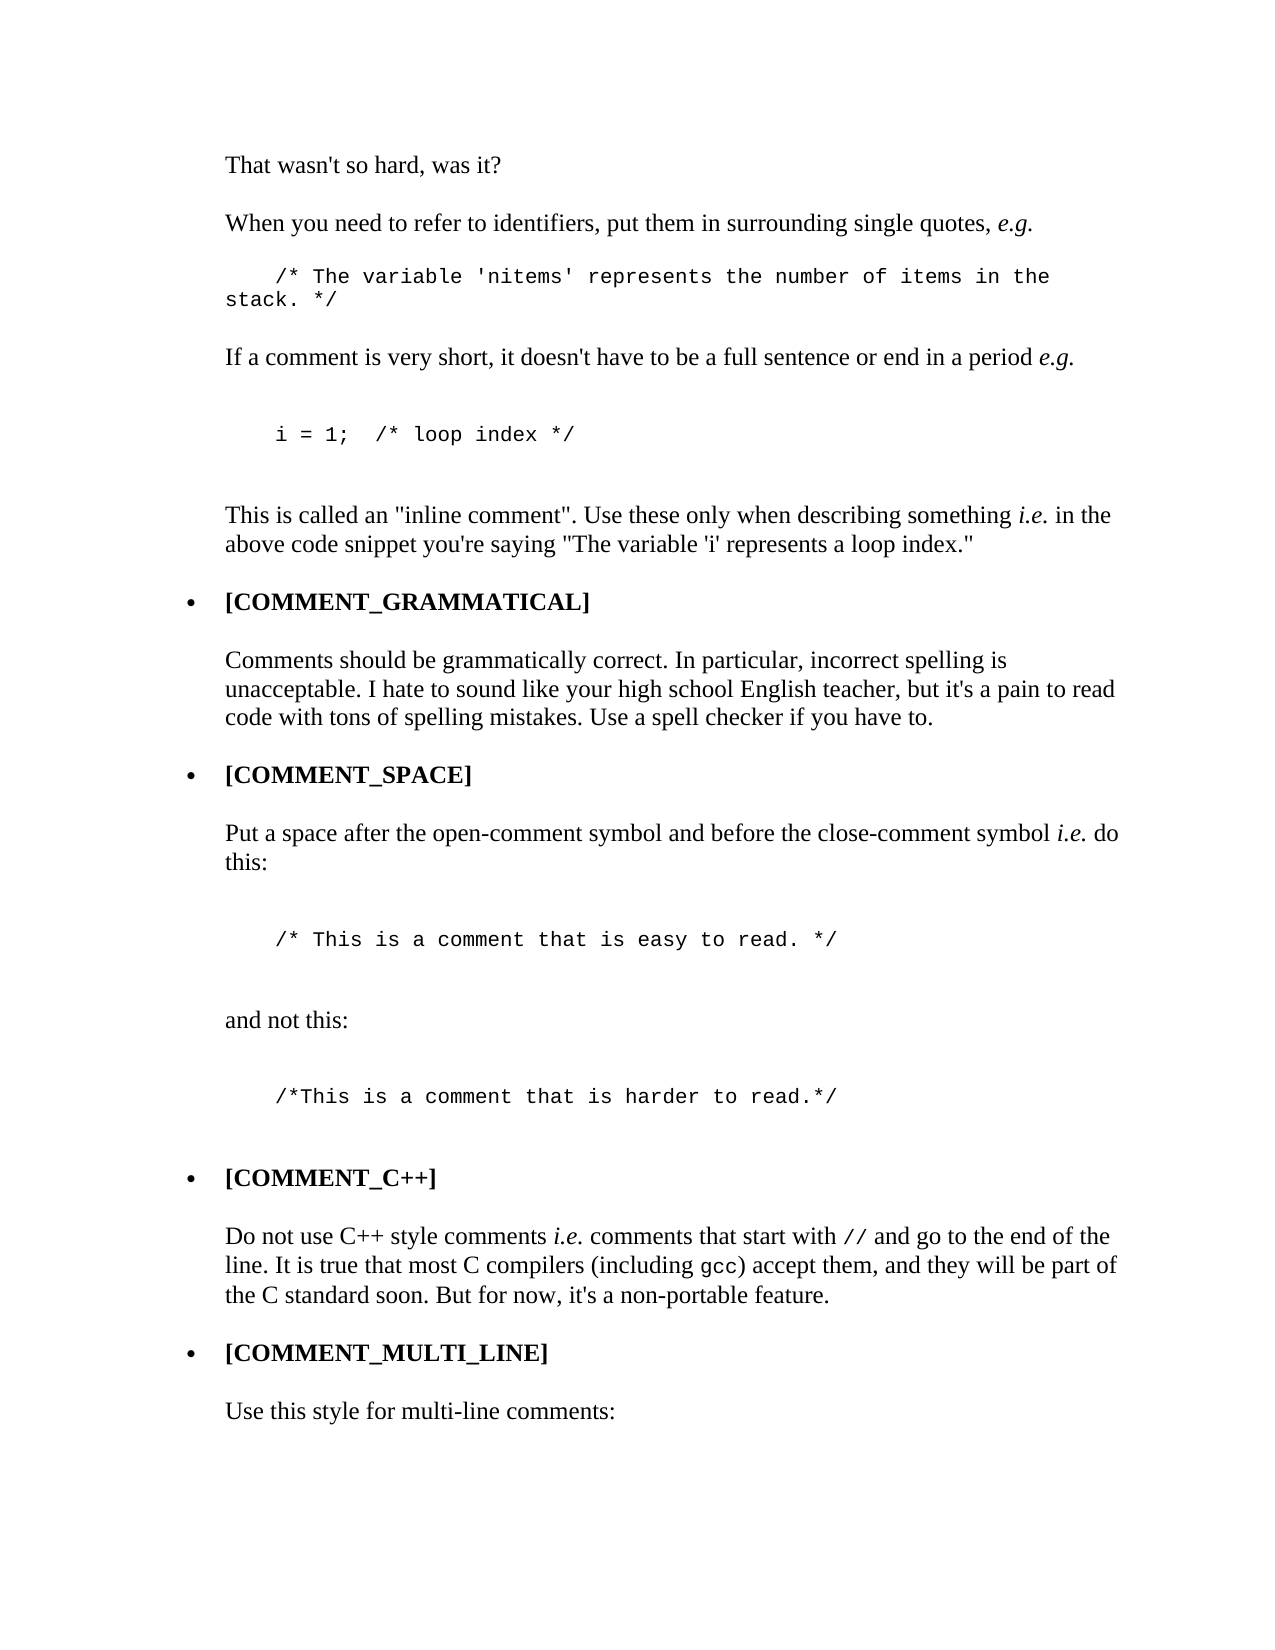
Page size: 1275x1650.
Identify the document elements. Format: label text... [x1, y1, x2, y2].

list [COMMENT_SPACE] [187, 760, 1125, 789]
text /*This is a comment that is harder to read.*/ [225, 1087, 1125, 1110]
list [COMMENT_C++] [187, 1163, 1125, 1192]
text Do not use C++ style comments i.e. comments that start with // and go to the end of the line. It is true that most C compilers (including gcc) accept them, and they will be part of the C standard soon. But for now, it's a non-portable feature. [225, 1221, 1125, 1309]
text and not this: [225, 1005, 1125, 1034]
text /* This is a comment that is easy to read. */ [225, 928, 1125, 952]
text This is called an "inline comment". Use these only when describing something i.e. in the above code snippet you're saying "The variable 'i' represents a loop index." [225, 500, 1125, 558]
text If a comment is very short, it doesn't have to be a full sentence or end in a period e.g. [225, 342, 1125, 371]
list [COMMENT_GRAMMATICAL] [187, 587, 1125, 616]
text Put a space after the open-comment symbol and before the close-comment symbol i.e. do this: [225, 818, 1125, 876]
list [COMMENT_MULTI_LINE] [187, 1338, 1125, 1367]
text Use this style for multi-line comments: [225, 1396, 1125, 1425]
text Comments should be grammatically correct. In particular, incorrect spelling is unacceptable. I hate to sound like your high school English teacher, but it's a pain to read code with tons of spelling mistakes. Use a spell checker if you have to. [225, 645, 1125, 731]
text /* The variable 'nitems' represents the number of items in the stack. */ [225, 266, 1125, 313]
text When you need to refer to identifiers, put them in surrounding single quotes, e.g. [225, 208, 1125, 237]
text That wasn't so hard, was it? [225, 150, 1125, 179]
text i = 1; /* loop index */ [225, 424, 1125, 447]
